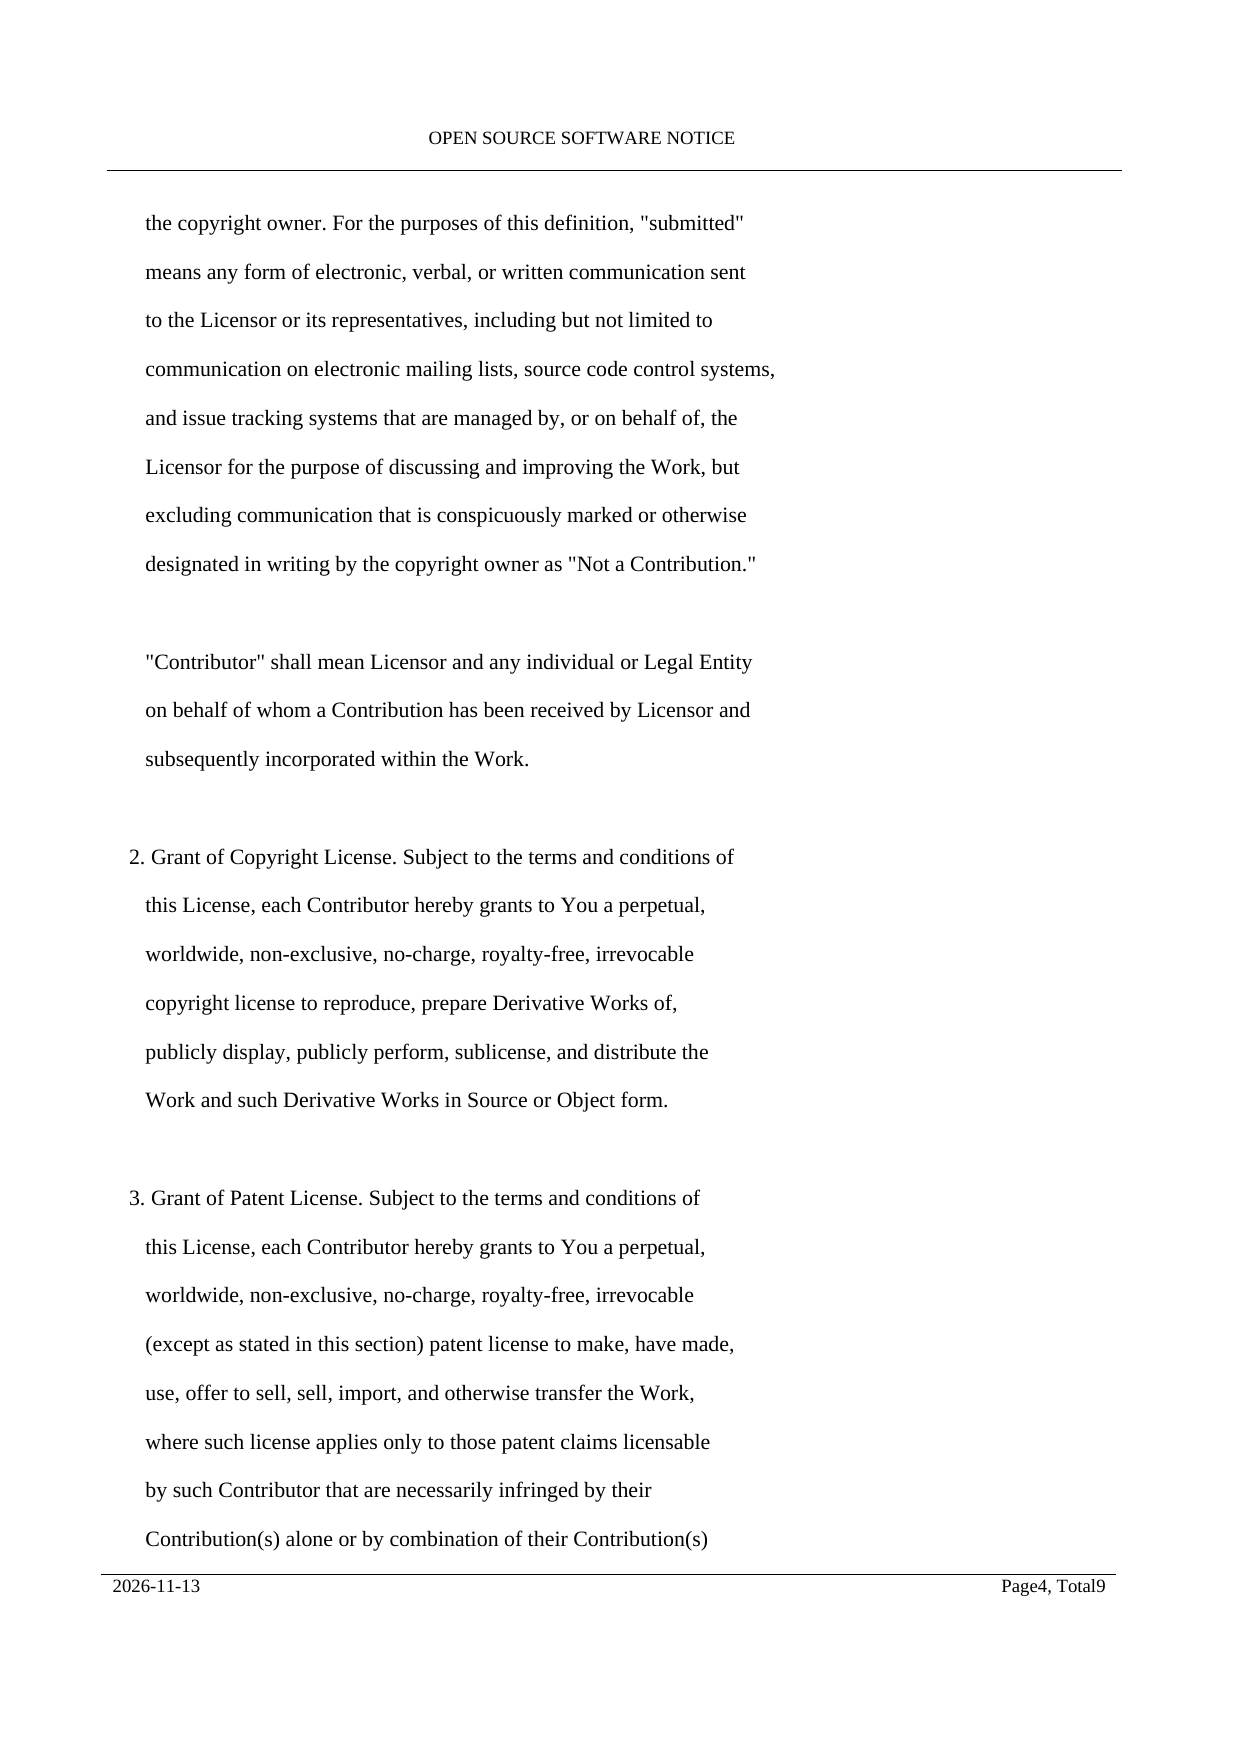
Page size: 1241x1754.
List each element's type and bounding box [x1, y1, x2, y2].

text [112, 206, 1128, 1555]
